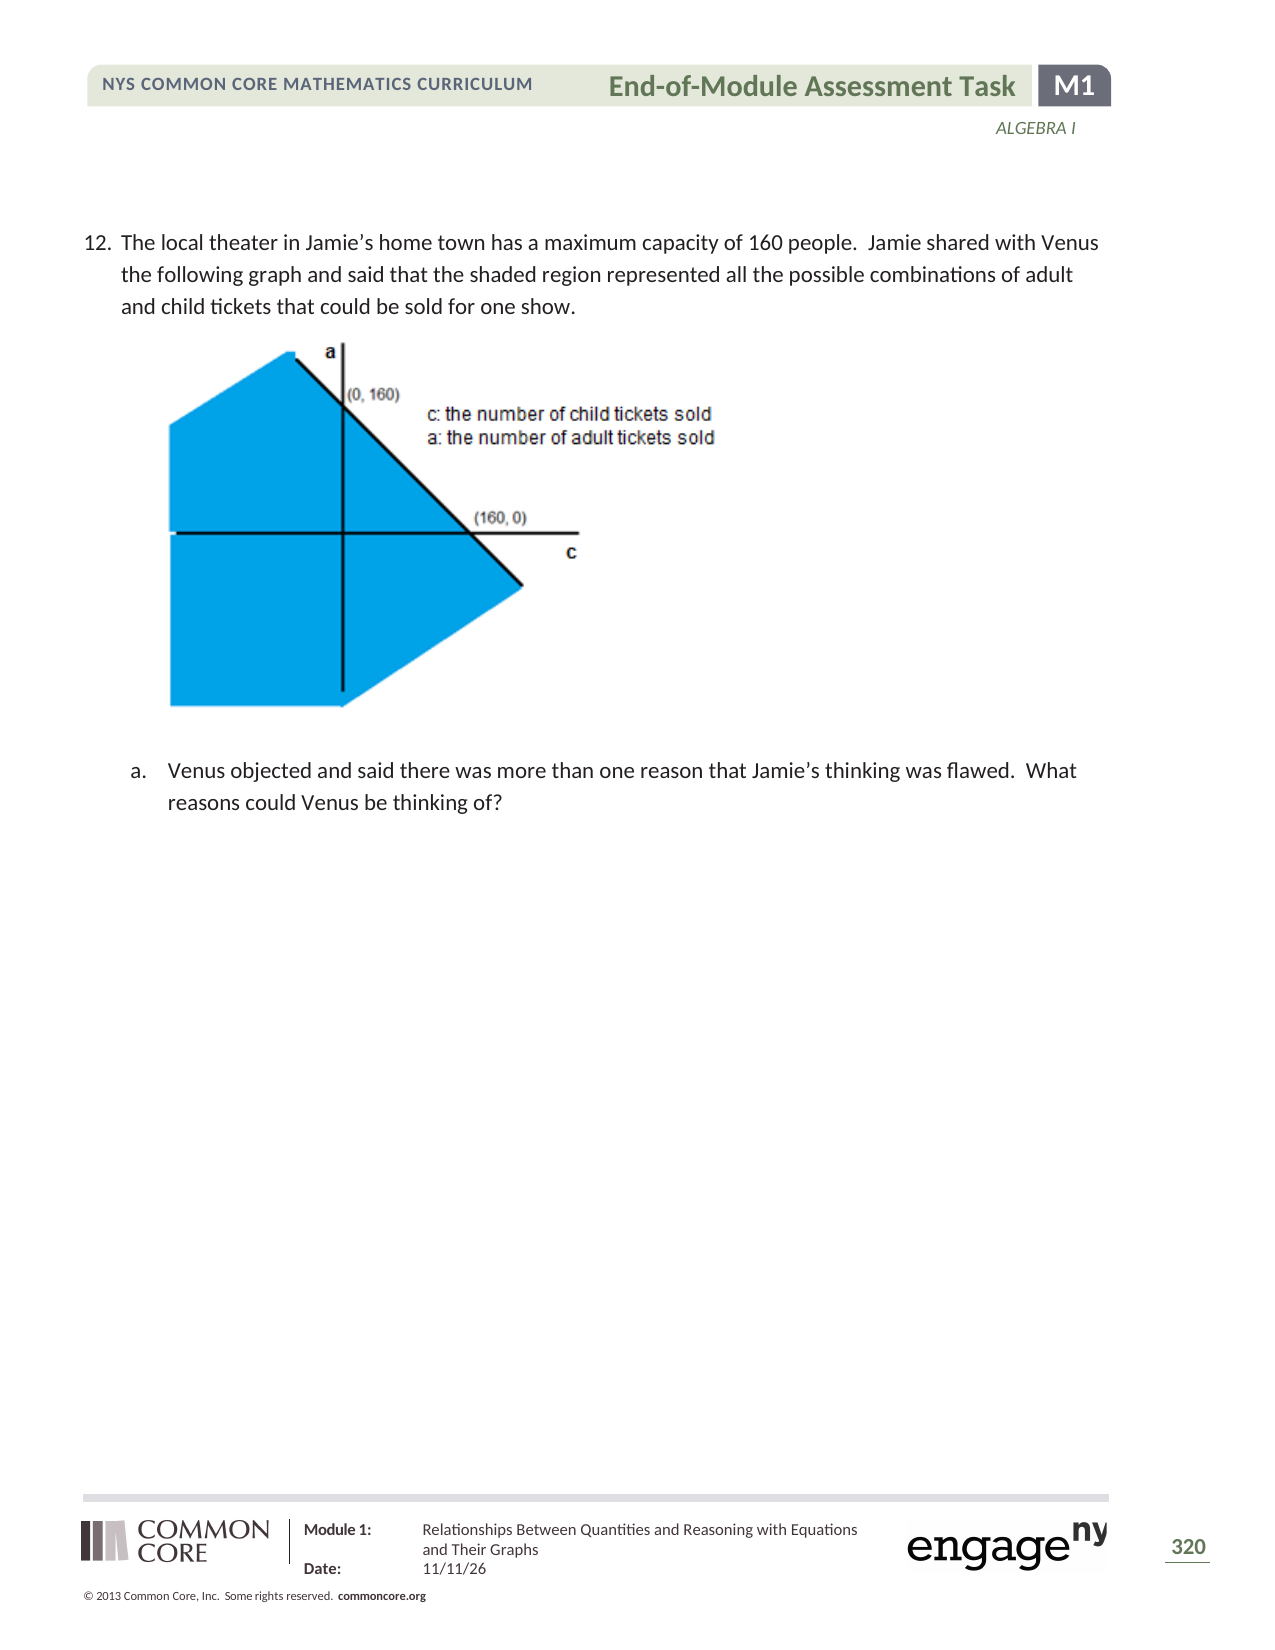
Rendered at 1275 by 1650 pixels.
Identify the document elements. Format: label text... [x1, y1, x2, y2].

picture [81, 1518, 271, 1564]
picture [158, 324, 757, 720]
picture [906, 1518, 1107, 1573]
list Venus objected and said there was more than one reason that Jamie’s thinking was flawed. What reasons could Venus be thinking of? [130, 756, 1108, 816]
list The local theater in Jamie’s home town has a maximum capacity of 160 people. Jamie shared with Venus the following graph and said that the shaded region represented all the possible combinations of adult and child tickets that could be sold for one show. [83, 228, 1108, 320]
